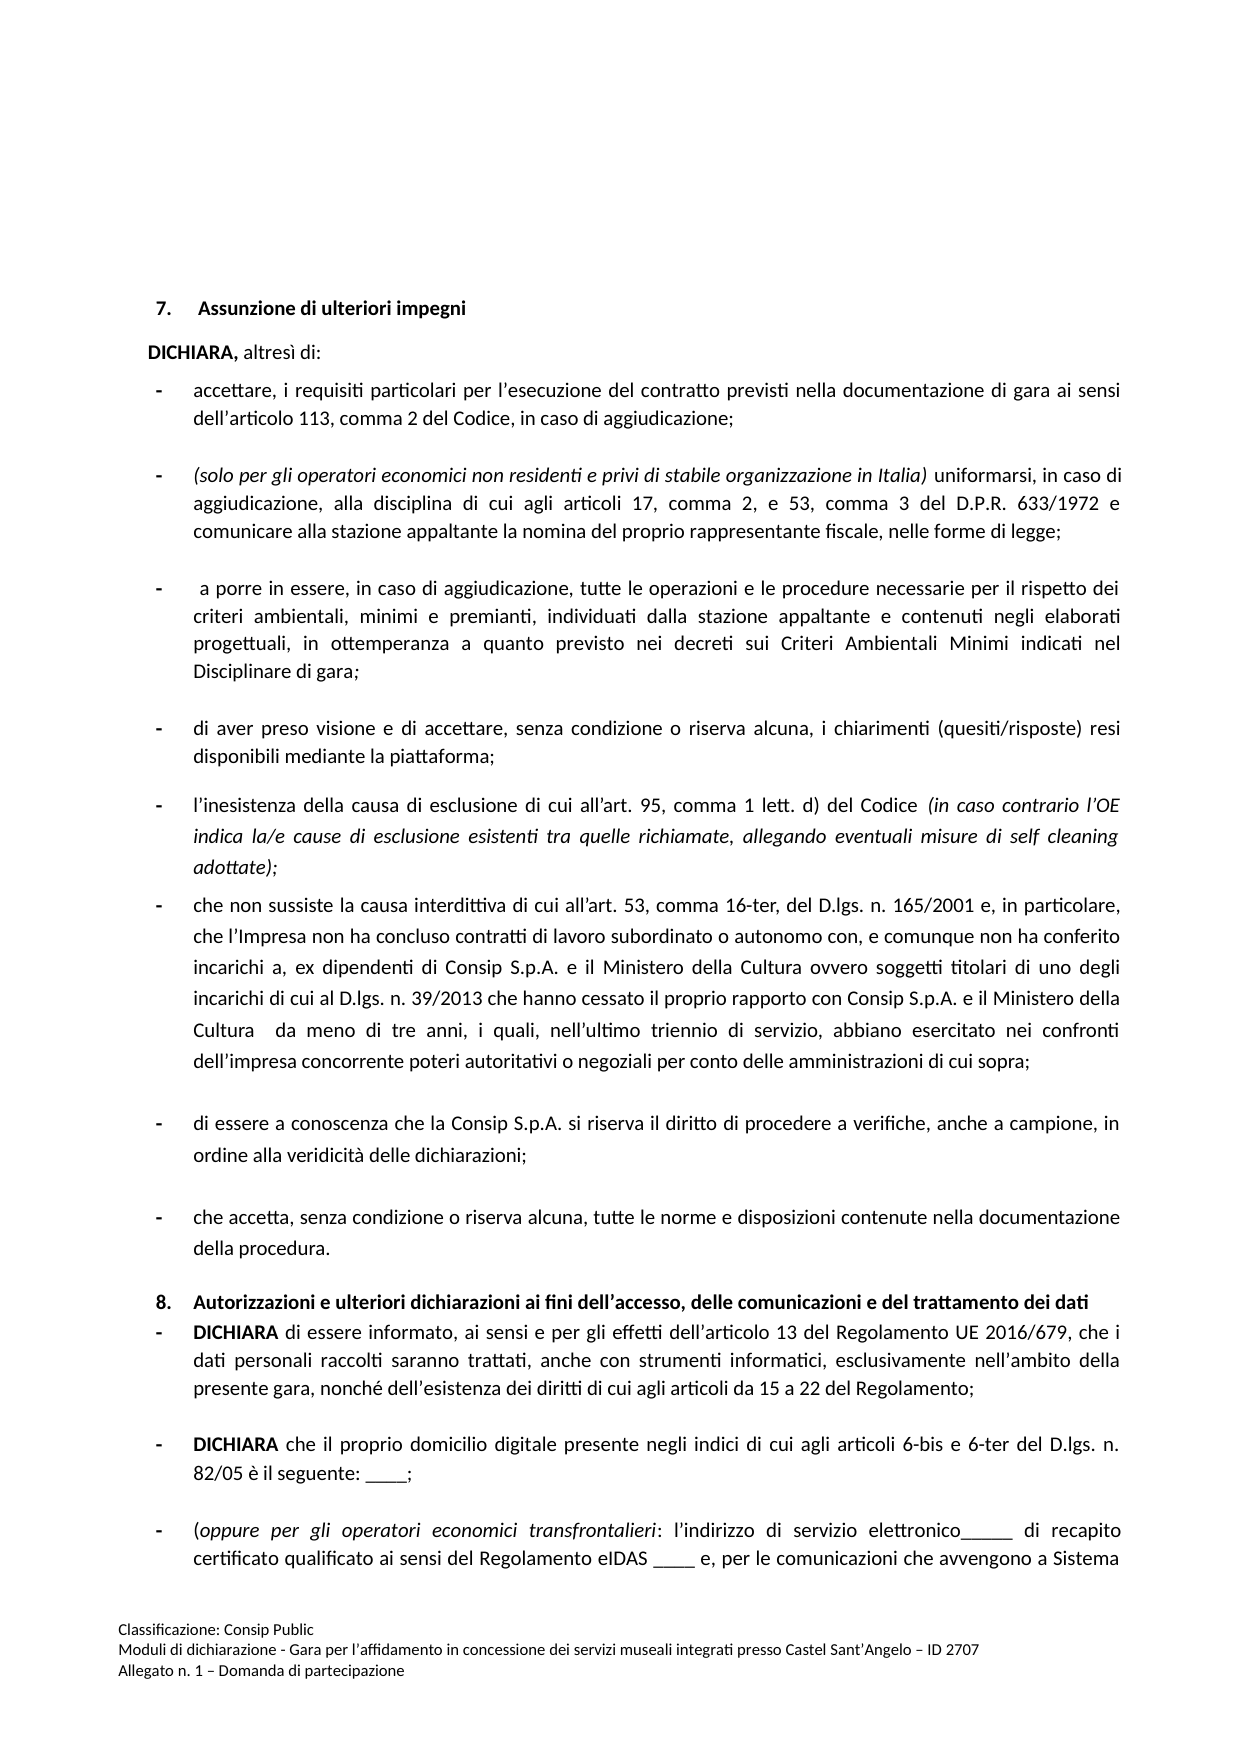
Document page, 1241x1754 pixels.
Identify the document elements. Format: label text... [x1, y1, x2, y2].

list Assunzione di ulteriori impegni [156, 295, 1122, 321]
list DICHIARA di essere informato, ai sensi e per gli effetti dell’articolo 13 del Regolamento UE 2016/679, che i dati personali raccolti saranno trattati, anche con strumenti informatici, esclusivamente nell’ambito della presente gara, nonché dell’esistenza dei diritti di cui agli articoli da 15 a 22 del Regolamento; [156, 1317, 1122, 1400]
list di essere a conoscenza che la Consip S.p.A. si riserva il diritto di procedere a verifiche, anche a campione, in ordine alla veridicità delle dichiarazioni; [156, 1106, 1122, 1168]
list (solo per gli operatori economici non residenti e privi di stabile organizzazione in Italia) uniformarsi, in caso di aggiudicazione, alla disciplina di cui agli articoli 17, comma 2, e 53, comma 3 del D.P.R. 633/1972 e comunicare alla stazione appaltante la nomina del proprio rappresentante fiscale, nelle forme di legge; [156, 460, 1122, 543]
list a porre in essere, in caso di aggiudicazione, tutte le operazioni e le procedure necessarie per il rispetto dei criteri ambientali, minimi e premianti, individuati dalla stazione appaltante e contenuti negli elaborati progettuali, in ottemperanza a quanto previsto nei decreti sui Criteri Ambientali Minimi indicati nel Disciplinare di gara; [156, 573, 1122, 683]
list che accetta, senza condizione o riserva alcuna, tutte le norme e disposizioni contenute nella documentazione della procedura. [156, 1199, 1122, 1262]
text DICHIARA, altresì di: [148, 339, 1122, 365]
list che non sussiste la causa interdittiva di cui all’art. 53, comma 16-ter, del D.lgs. n. 165/2001 e, in particolare, che l’Impresa non ha concluso contratti di lavoro subordinato o autonomo con, e comunque non ha conferito incarichi a, ex dipendenti di Consip S.p.A. e il Ministero della Cultura ovvero soggetti titolari di uno degli incarichi di cui al D.lgs. n. 39/2013 che hanno cessato il proprio rapporto con Consip S.p.A. e il Ministero della Cultura da meno di tre anni, i quali, nell’ultimo triennio di servizio, abbiano esercitato nei confronti dell’impresa concorrente poteri autoritativi o negoziali per conto delle amministrazioni di cui sopra; [156, 887, 1122, 1074]
list l’inesistenza della causa di esclusione di cui all’art. 95, comma 1 lett. d) del Codice (in caso contrario l’OE indica la/e cause di esclusione esistenti tra quelle richiamate, allegando eventuali misure di self cleaning adottate); [156, 787, 1122, 881]
list accettare, i requisiti particolari per l’esecuzione del contratto previsti nella documentazione di gara ai sensi dell’articolo 113, comma 2 del Codice, in caso di aggiudicazione; [156, 375, 1122, 431]
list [156, 1515, 1122, 1571]
list di aver preso visione e di accettare, senza condizione o riserva alcuna, i chiarimenti (quesiti/risposte) resi disponibili mediante la piattaforma; [156, 713, 1122, 768]
list DICHIARA che il proprio domicilio digitale presente negli indici di cui agli articoli 6-bis e 6-ter del D.lgs. n. 82/05 è il seguente: ____; [156, 1429, 1122, 1485]
list Autorizzazioni e ulteriori dichiarazioni ai fini dell’accesso, delle comunicazioni e del trattamento dei dati [156, 1289, 1122, 1315]
